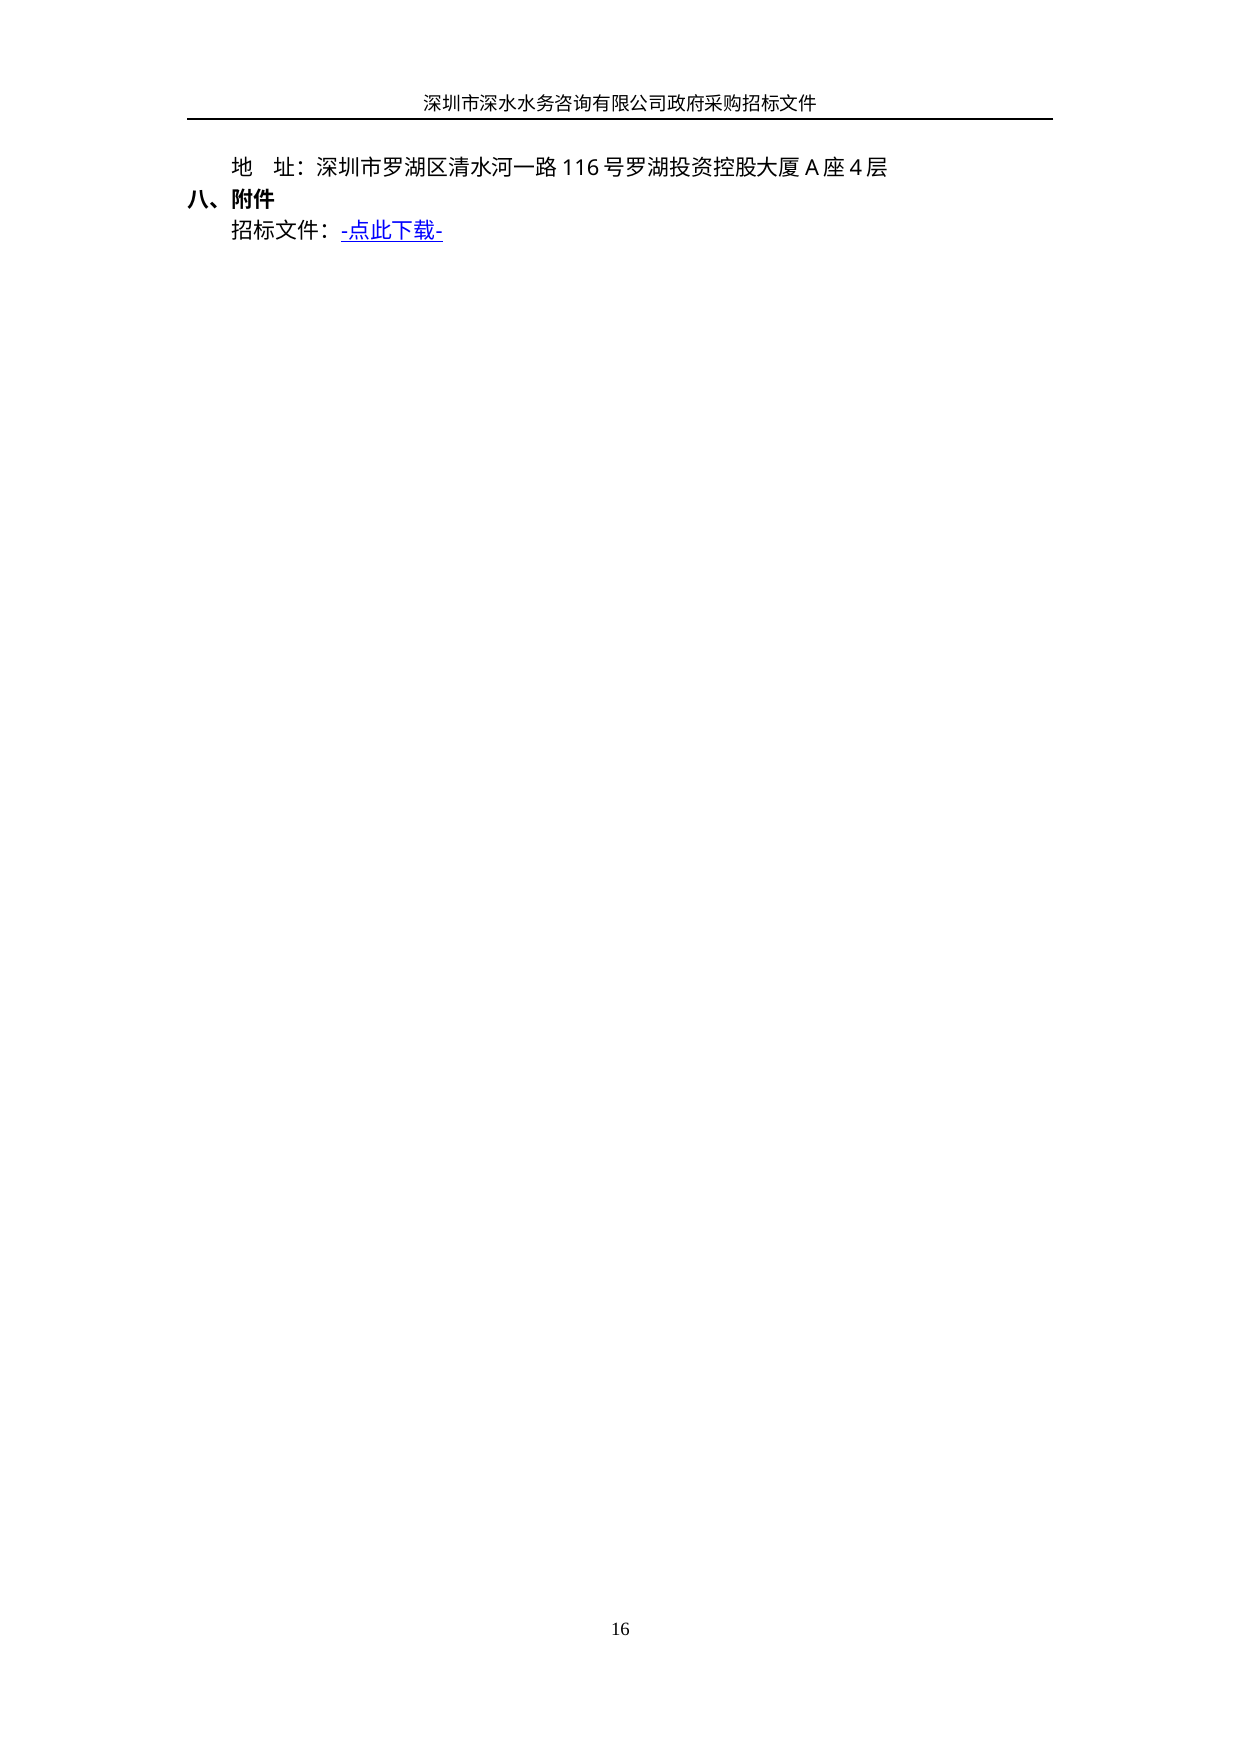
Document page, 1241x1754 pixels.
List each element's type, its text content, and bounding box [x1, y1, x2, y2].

text 八、附件 [187, 182, 1053, 213]
text 地 址：深圳市罗湖区清水河一路116号罗湖投资控股大厦A座4层 [187, 150, 1053, 182]
text 招标文件：-点此下载- [187, 213, 1053, 245]
